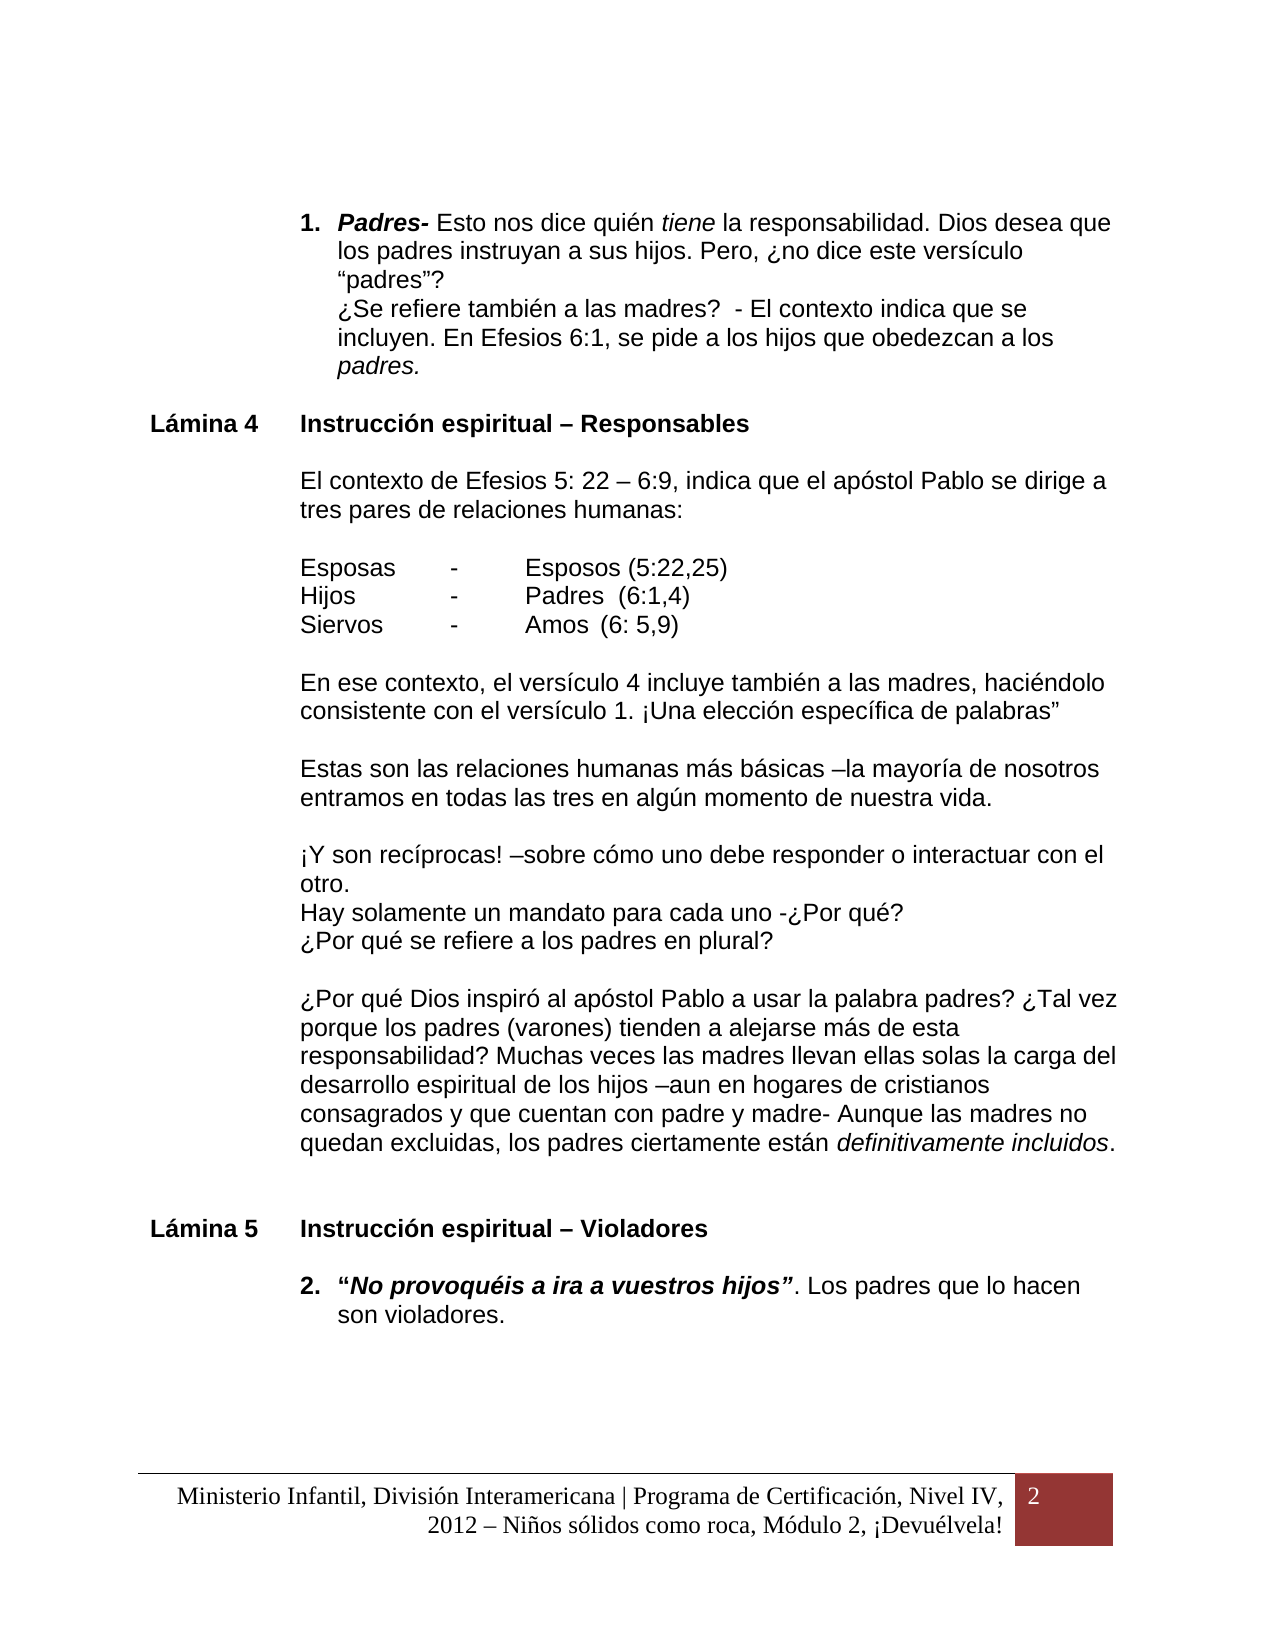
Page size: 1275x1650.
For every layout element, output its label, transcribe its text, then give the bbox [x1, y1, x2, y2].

list Padres- Esto nos dice quién tiene la responsabilidad. Dios desea que los padres instruyan a sus hijos. Pero, ¿no dice este versículo “padres”? [300, 207, 1125, 294]
text Estas son las relaciones humanas más básicas –la mayoría de nosotros entramos en todas las tres en algún momento de nuestra vida. [300, 754, 1125, 811]
text Lámina 4 Instrucción espiritual – Responsables [150, 409, 1125, 437]
text Esposas - Esposos (5:22,25) [300, 552, 1125, 581]
text El contexto de Efesios 5: 22 – 6:9, indica que el apóstol Pablo se dirige a tres pares de relaciones humanas: [300, 466, 1125, 524]
list “No provoquéis a ira a vuestros hijos”. Los padres que lo hacen son violadores. [300, 1271, 1125, 1329]
text ¿Se refiere también a las madres? - El contexto indica que se incluyen. En Efesios 6:1, se pide a los hijos que obedezcan a los padres. [337, 294, 1125, 380]
text Siervos - Amos (6: 5,9) [300, 610, 1125, 639]
text ¡Y son recíprocas! –sobre cómo uno debe responder o interactuar con el otro. [300, 840, 1125, 897]
text Lámina 5 Instrucción espiritual – Violadores [150, 1214, 1125, 1242]
text En ese contexto, el versículo 4 incluye también a las madres, haciéndolo consistente con el versículo 1. ¡Una elección específica de palabras” [300, 667, 1125, 725]
text ¿Por qué Dios inspiró al apóstol Pablo a usar la palabra padres? ¿Tal vez porque los padres (varones) tienden a alejarse más de esta responsabilidad? Muchas veces las madres llevan ellas solas la carga del desarrollo espiritual de los hijos –aun en hogares de cristianos consagrados y que cuentan con padre y madre- Aunque las madres no quedan excluidas, los padres ciertamente están definitivamente incluidos. [300, 984, 1125, 1156]
text Hijos - Padres (6:1,4) [300, 581, 1125, 610]
text Hay solamente un mandato para cada uno -¿Por qué? [300, 897, 1125, 926]
text ¿Por qué se refiere a los padres en plural? [300, 926, 1125, 955]
